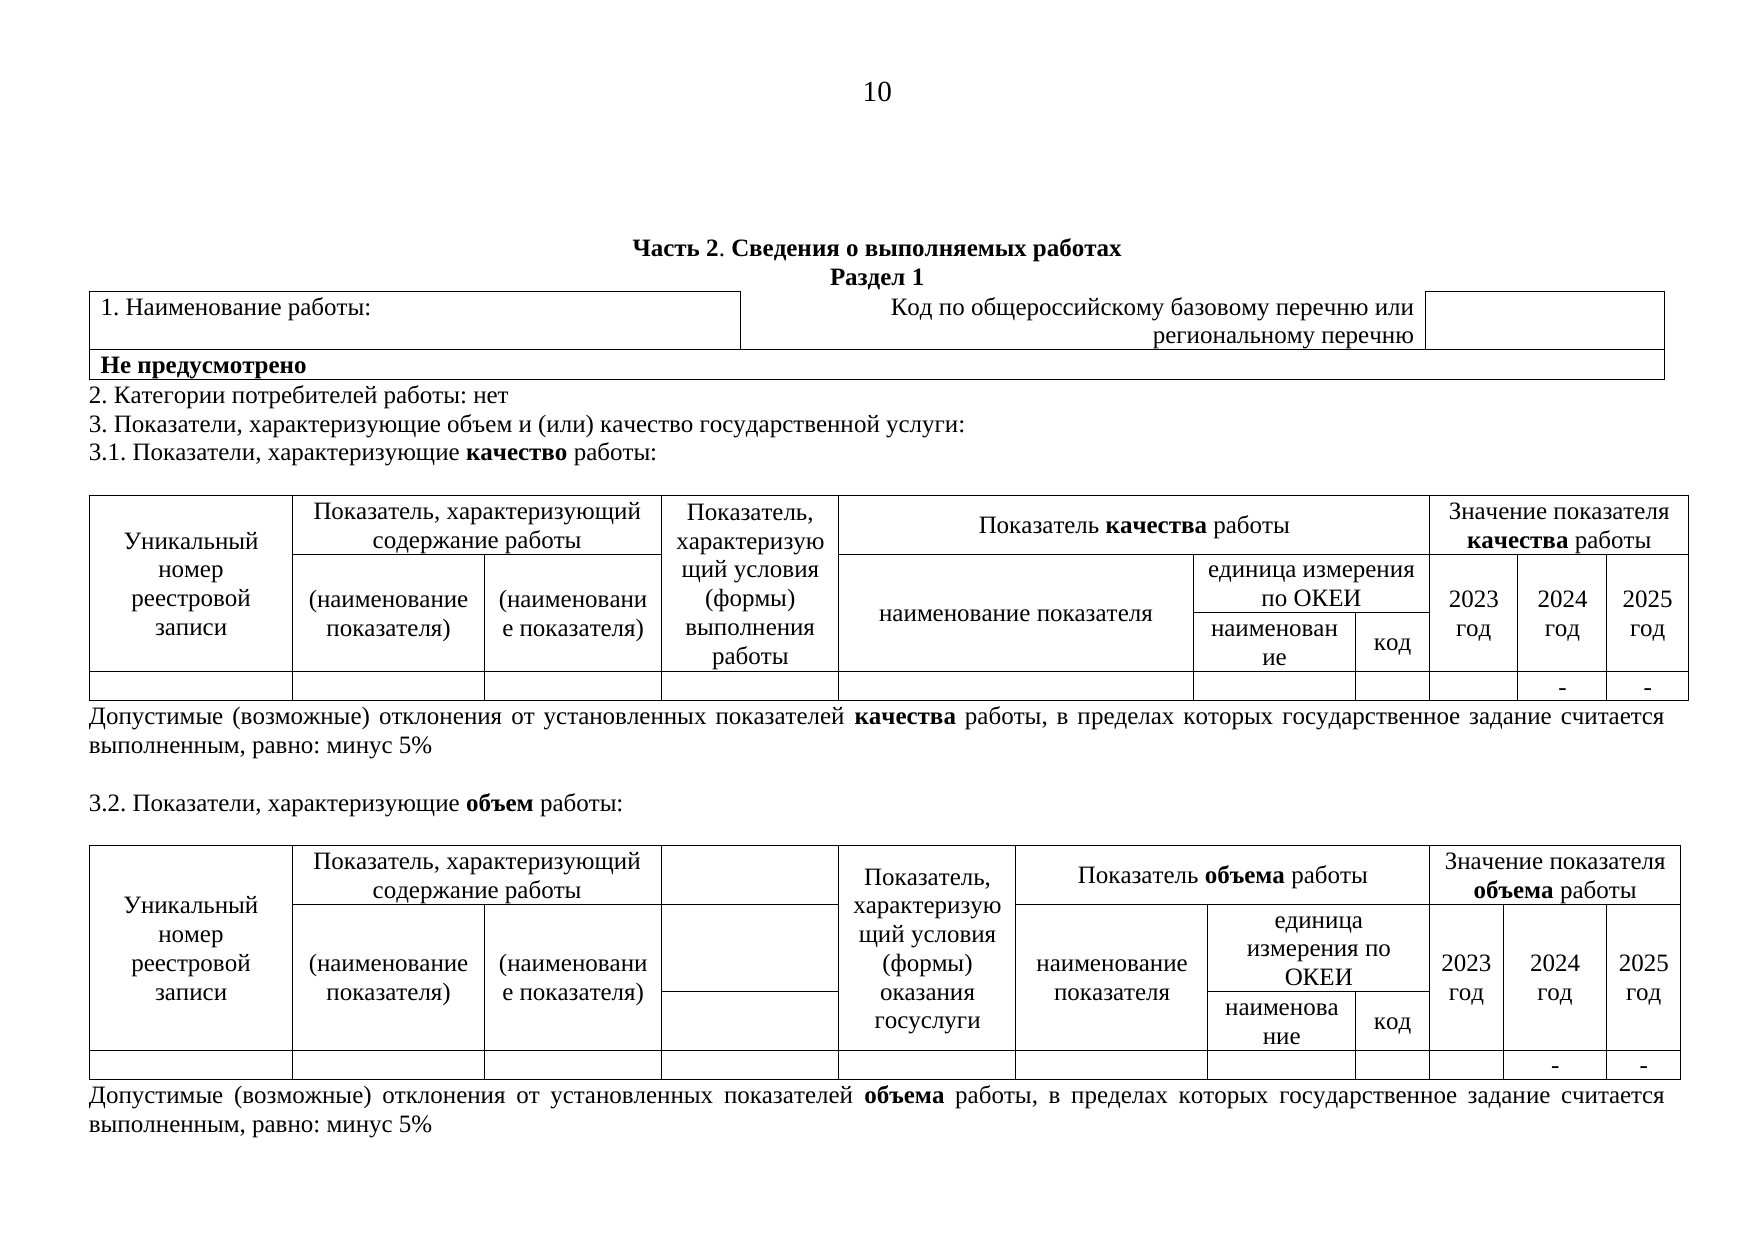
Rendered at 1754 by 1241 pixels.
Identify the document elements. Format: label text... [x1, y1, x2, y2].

table_cell [90, 1051, 292, 1079]
table_cell (наименование показателя) [485, 905, 661, 1049]
table_cell Не предусмотрено [90, 350, 1664, 379]
text 2. Категории потребителей работы: нет [89, 380, 1665, 409]
table_cell код [1356, 992, 1429, 1049]
table_cell (наименование показателя) [293, 905, 484, 1049]
table_cell - [1518, 672, 1606, 700]
table_header Показатель, характеризующий содержание работы [293, 846, 661, 904]
table_header Показатель объема работы [1016, 846, 1429, 904]
table_cell (наименование показателя) [293, 555, 484, 671]
table_cell 2023 год [1430, 555, 1517, 671]
table_cell 2025 год [1607, 555, 1688, 671]
table_cell [662, 672, 838, 700]
table_cell [485, 1051, 661, 1079]
table_cell (наименование показателя) [485, 555, 661, 671]
table_cell [1356, 1051, 1429, 1079]
table_cell наименование показателя [1016, 905, 1207, 1049]
table_header [1426, 292, 1664, 349]
table_cell единица измерения по ОКЕИ [1194, 555, 1429, 612]
table_header 1. Наименование работы: [90, 292, 740, 349]
table_cell 2024 год [1504, 905, 1606, 1049]
table_cell [1208, 1051, 1355, 1079]
table_cell [1356, 672, 1429, 700]
text 3.1. Показатели, характеризующие качество работы: [89, 437, 1665, 466]
table_cell - [1607, 672, 1688, 700]
table_cell [1430, 672, 1517, 700]
table_cell [1194, 672, 1355, 700]
table_header Значение показателя объема работы [1430, 846, 1680, 904]
table_cell [1016, 1051, 1207, 1079]
table_cell 2023 год [1430, 905, 1503, 1049]
table_cell [662, 905, 838, 991]
table_header Уникальный номер реестровой записи [90, 846, 292, 1049]
table_cell 2024 год [1518, 555, 1606, 671]
table_header Уникальный номер реестровой записи [90, 496, 292, 671]
text Допустимые (возможные) отклонения от установленных показателей качества работы, в пределах которых государственное задание считается выполненным, равно: минус 5% [89, 701, 1665, 759]
table_header Код по общероссийскому базовому перечню или региональному перечню [741, 291, 1425, 349]
text 3. Показатели, характеризующие объем и (или) качество государственной услуги: [89, 409, 1665, 437]
table_cell - [1607, 1051, 1680, 1079]
table_header Значение показателя качества работы [1430, 496, 1688, 553]
table_cell [839, 672, 1193, 700]
table_cell - [1504, 1051, 1606, 1079]
table_cell [662, 1051, 838, 1079]
text Допустимые (возможные) отклонения от установленных показателей объема работы, в пределах которых государственное задание считается выполненным, равно: минус 5% [89, 1080, 1665, 1138]
table_cell [662, 992, 838, 1049]
table_cell [293, 672, 484, 700]
table_cell наименование [1194, 613, 1355, 671]
table_cell наименование показателя [839, 555, 1193, 671]
text 3.2. Показатели, характеризующие объем работы: [89, 788, 1665, 816]
table_header Показатель, характеризующий условия (формы) оказания госуслуги [839, 846, 1015, 1049]
table_cell [485, 672, 661, 700]
table_header Показатель, характеризующий условия (формы) выполнения работы [662, 496, 838, 671]
table_cell [1430, 1051, 1503, 1079]
table_cell [839, 1051, 1015, 1079]
table_cell наименование [1208, 992, 1355, 1049]
text Часть 2. Сведения о выполняемых работах [89, 233, 1665, 262]
table_cell 2025 год [1607, 905, 1680, 1049]
table_header Показатель качества работы [839, 496, 1429, 553]
table_header [662, 846, 838, 904]
table_header Показатель, характеризующий содержание работы [293, 496, 661, 553]
table_cell единица измерения по ОКЕИ [1208, 905, 1429, 991]
table_cell код [1356, 613, 1429, 671]
table_cell [293, 1051, 484, 1079]
text Раздел 1 [89, 262, 1665, 291]
table_cell [90, 672, 292, 700]
